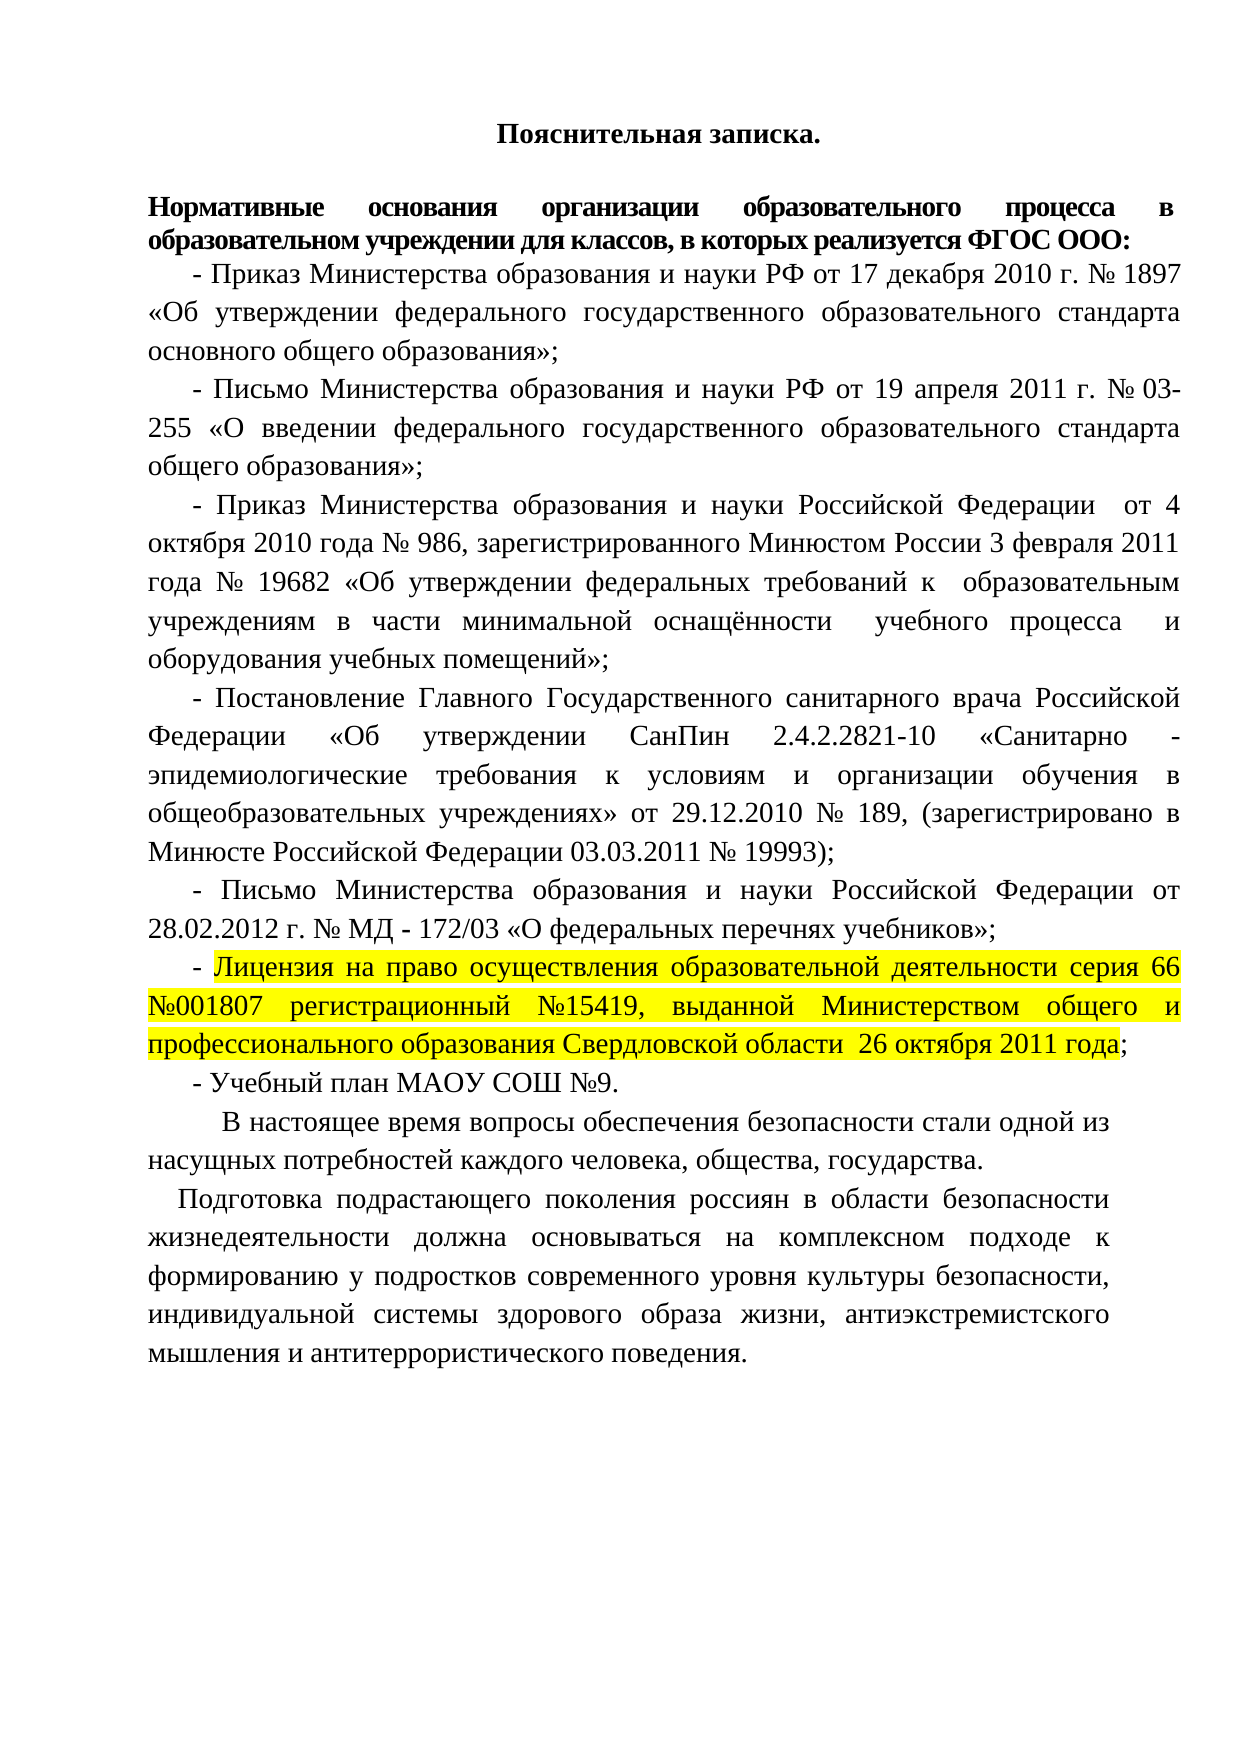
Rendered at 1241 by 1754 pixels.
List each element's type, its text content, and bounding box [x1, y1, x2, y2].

text - Постановление Главного Государственного санитарного врача Российской Федерации «Об утверждении СанПин 2.4.2.2821-10 «Санитарно - эпидемиологические требования к условиям и организации обучения в общеобразовательных учреждениях» от 29.12.2010 № 189, (зарегистрировано в Минюсте Российской Федерации 03.03.2011 № 19993); [148, 680, 1181, 867]
text В настоящее время вопросы обеспечения безопасности стали одной из насущных потребностей каждого человека, общества, государства. [148, 1104, 1111, 1176]
text Нормативные основания организации образовательного процесса в образовательном учреждении для классов, в которых реализуется ФГОС ООО: [148, 189, 1175, 256]
text - Лицензия на право осуществления образовательной деятельности серия 66 №001807 регистрационный №15419, выданной Министерством общего и профессионального образования Свердловской области 26 октября 2011 года; [148, 1022, 1181, 1060]
text - Письмо Министерства образования и науки Российской Федерации от 28.02.2012 г. № МД - 172/03 «О федеральных перечнях учебников»; [148, 872, 1181, 944]
text - Приказ Министерства образования и науки Российской Федерации от 4 октября 2010 года № 986, зарегистрированного Минюстом России 3 февраля 2011 года № 19682 «Об утверждении федеральных требований к образовательным учреждениям в части минимальной оснащённости учебного процесса и оборудования учебных помещений»; [148, 487, 1181, 675]
text - Лицензия на право осуществления образовательной деятельности серия 66 №001807 регистрационный №15419, выданной Министерством общего и профессионального образования Свердловской области 26 октября 2011 года; [148, 949, 1181, 988]
text - Письмо Министерства образования и науки РФ от 19 апреля 2011 г. № 03-255 «О введении федерального государственного образовательного стандарта общего образования»; [148, 371, 1181, 482]
text Пояснительная записка. [148, 117, 1140, 150]
text - Учебный план МАОУ СОШ №9. [148, 1065, 1181, 1099]
text Подготовка подрастающего поколения россиян в области безопасности жизнедеятельности должна основываться на комплексном подходе к формированию у подростков современного уровня культуры безопасности, индивидуальной системы здорового образа жизни, антиэкстремистского мышления и антитеррористического поведения. [148, 1181, 1111, 1368]
text - Приказ Министерства образования и науки РФ от 17 декабря 2010 г. № 1897 «Об утверждении федерального государственного образовательного стандарта основного общего образования»; [148, 256, 1181, 366]
